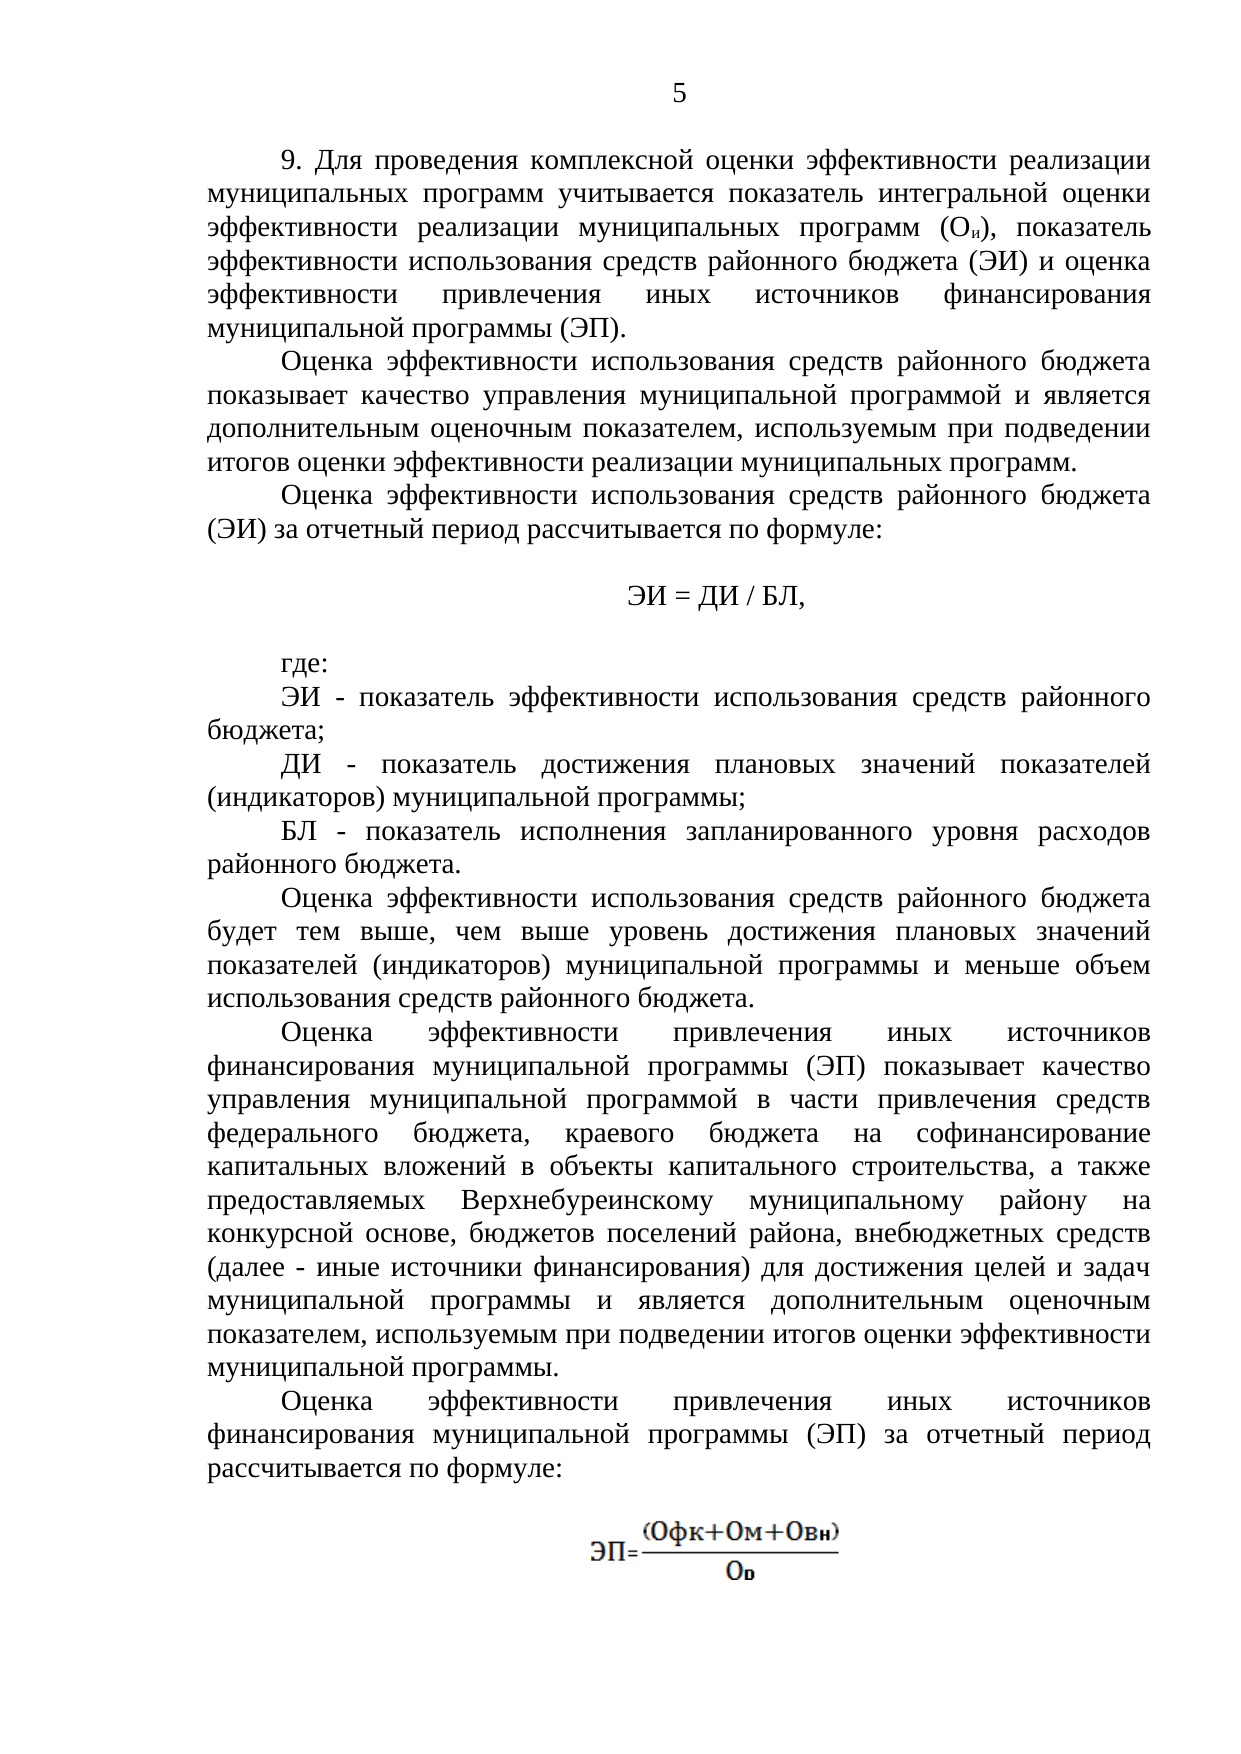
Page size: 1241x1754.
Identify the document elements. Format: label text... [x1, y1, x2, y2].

text Оценка эффективности привлечения иных источников финансирования муниципальной программы (ЭП) за отчетный период рассчитывается по формуле: [207, 1383, 1152, 1484]
text Оценка эффективности привлечения иных источников финансирования муниципальной программы (ЭП) показывает качество управления муниципальной программой в части привлечения средств федерального бюджета, краевого бюджета на софинансирование капитальных вложений в объекты капитального строительства, а также предоставляемых Верхнебуреинскому муниципальному району на конкурсной основе, бюджетов поселений района, внебюджетных средств (далее - иные источники финансирования) для достижения целей и задач муниципальной программы и является дополнительным оценочным показателем, используемым при подведении итогов оценки эффективности муниципальной программы. [207, 1014, 1152, 1383]
text ЭИ - показатель эффективности использования средств районного бюджета; [207, 679, 1152, 746]
text БЛ - показатель исполнения запланированного уровня расходов районного бюджета. [207, 813, 1152, 880]
text ЭИ = ДИ / БЛ, [207, 578, 1152, 612]
text ДИ - показатель достижения плановых значений показателей (индикаторов) муниципальной программы; [207, 746, 1152, 813]
picture [590, 1517, 842, 1580]
text где: [207, 645, 1152, 679]
text Оценка эффективности использования средств районного бюджета (ЭИ) за отчетный период рассчитывается по формуле: [207, 477, 1152, 544]
text Оценка эффективности использования средств районного бюджета будет тем выше, чем выше уровень достижения плановых значений показателей (индикаторов) муниципальной программы и меньше объем использования средств районного бюджета. [207, 880, 1152, 1014]
text Оценка эффективности использования средств районного бюджета показывает качество управления муниципальной программой и является дополнительным оценочным показателем, используемым при подведении итогов оценки эффективности реализации муниципальных программ. [207, 343, 1152, 477]
text 9. Для проведения комплексной оценки эффективности реализации муниципальных программ учитывается показатель интегральной оценки эффективности реализации муниципальных программ (Ои), показатель эффективности использования средств районного бюджета (ЭИ) и оценка эффективности привлечения иных источников финансирования муниципальной программы (ЭП). [207, 142, 1152, 343]
